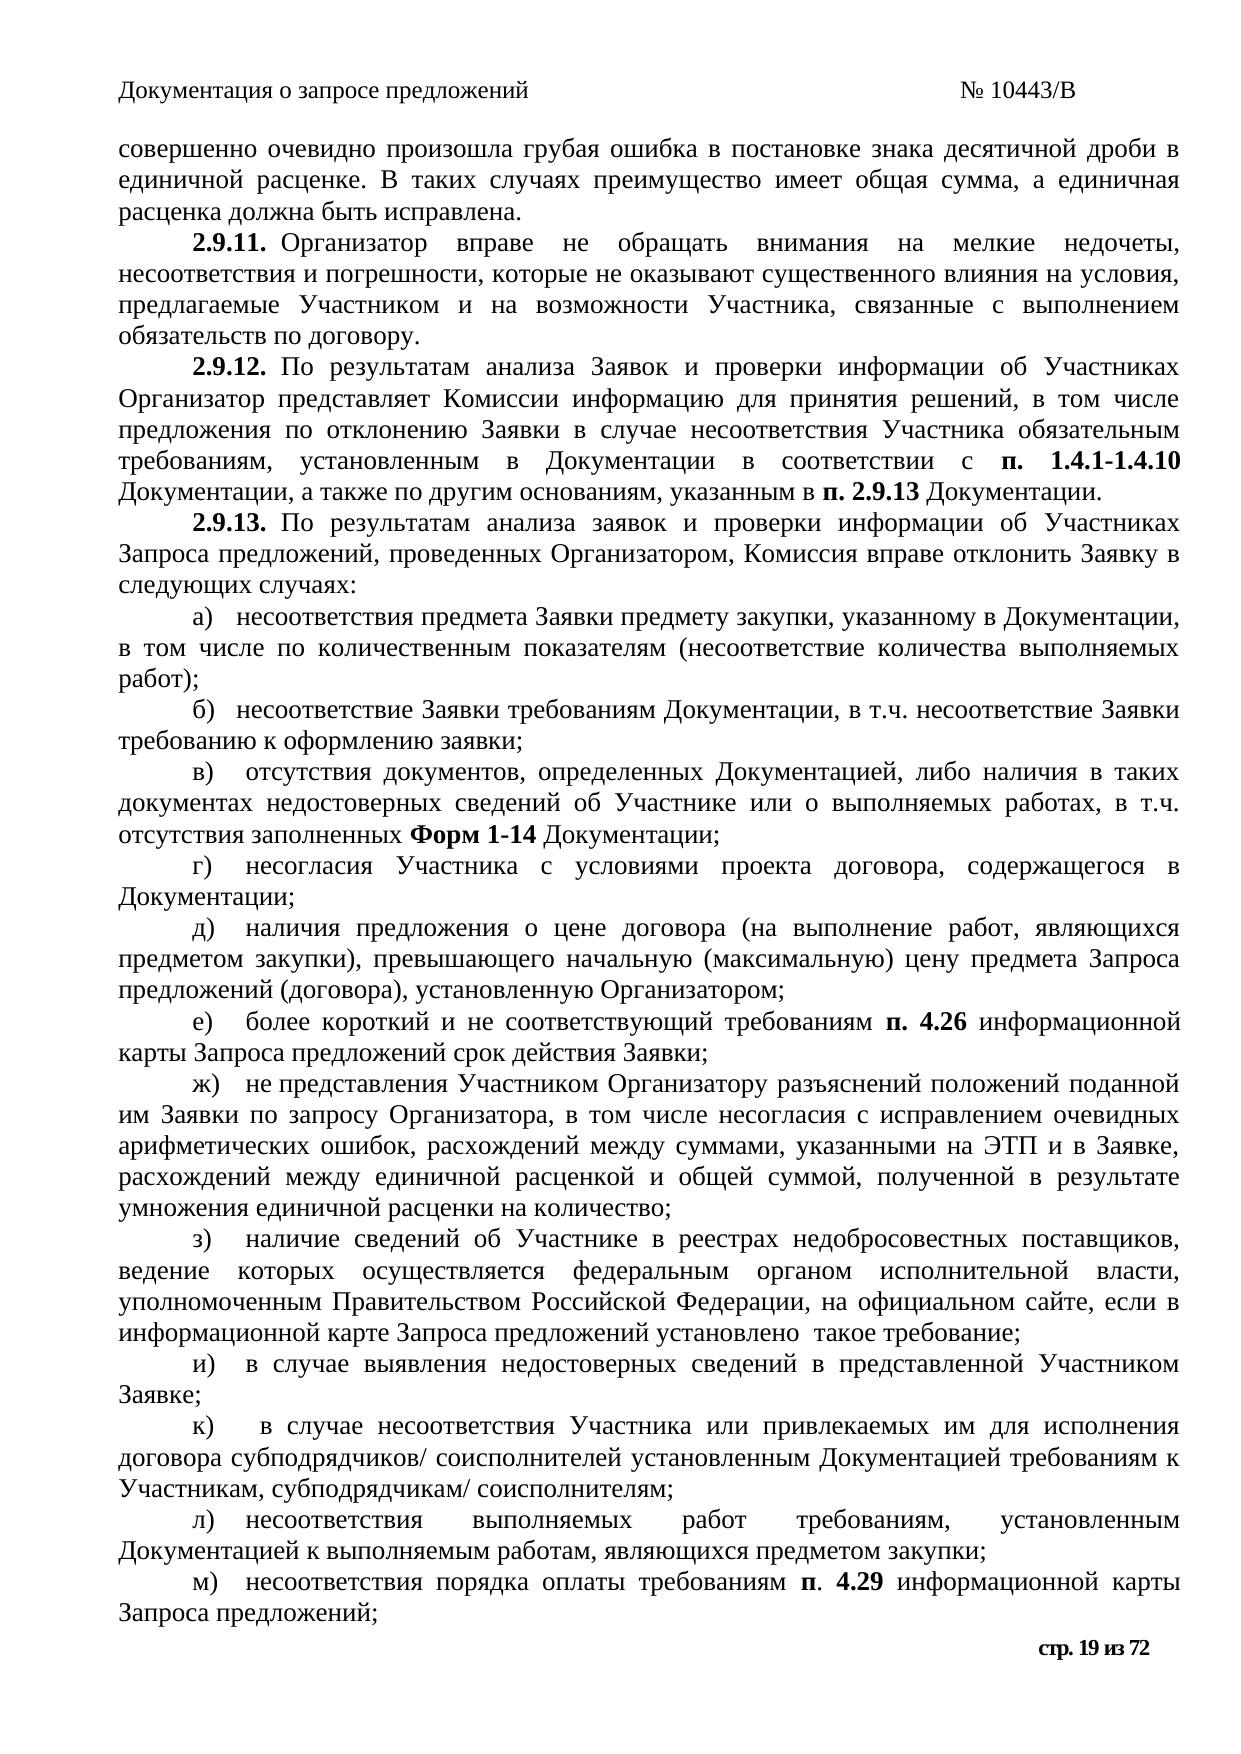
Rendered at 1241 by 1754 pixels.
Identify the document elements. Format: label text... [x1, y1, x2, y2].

list По результатам анализа заявок и проверки информации об Участниках Запроса предложений, проведенных Организатором, Комиссия вправе отклонить Заявку в следующих случаях: [118, 506, 1181, 600]
list По результатам анализа Заявок и проверки информации об Участниках Организатор представляет Комиссии информацию для принятия решений, в том числе предложения по отклонению Заявки в случае несоответствия Участника обязательным требованиям, установленным в Документации в соответствии с п. 1.4.1-1.4.10 Документации, а также по другим основаниям, указанным в п. 2.9.13 Документации. [118, 351, 1181, 506]
list в случае выявления недостоверных сведений в представленной Участником Заявке; [118, 1347, 1181, 1409]
list несоответствие Заявки требованиям Документации, в т.ч. несоответствие Заявки требованию к оформлению заявки; [118, 693, 1181, 755]
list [118, 132, 1181, 226]
list наличие сведений об Участнике в реестрах недобросовестных поставщиков, ведение которых осуществляется федеральным органом исполнительной власти, уполномоченным Правительством Российской Федерации, на официальном сайте, если в информационной карте Запроса предложений установлено такое требование; [118, 1223, 1181, 1347]
list несоответствия порядка оплаты требованиям п. 4.29 информационной карты Запроса предложений; [118, 1565, 1181, 1627]
list несоответствия предмета Заявки предмету закупки, указанному в Документации, в том числе по количественным показателям (несоответствие количества выполняемых работ); [118, 600, 1181, 693]
list отсутствия документов, определенных Документацией, либо наличия в таких документах недостоверных сведений об Участнике или о выполняемых работах, в т.ч. отсутствия заполненных Форм 1-14 Документации; [118, 755, 1181, 849]
list наличия предложения о цене договора (на выполнение работ, являющихся предметом закупки), превышающего начальную (максимальную) цену предмета Запроса предложений (договора), установленную Организатором; [118, 911, 1181, 1004]
list более короткий и не соответствующий требованиям п. 4.26 информационной карты Запроса предложений срок действия Заявки; [118, 1004, 1181, 1067]
list несогласия Участника с условиями проекта договора, содержащегося в Документации; [118, 849, 1181, 911]
list не представления Участником Организатору разъяснений положений поданной им Заявки по запросу Организатора, в том числе несогласия с исправлением очевидных арифметических ошибок, расхождений между суммами, указанными на ЭТП и в Заявке, расхождений между единичной расценкой и общей суммой, полученной в результате умножения единичной расценки на количество; [118, 1067, 1181, 1223]
list несоответствия выполняемых работ требованиям, установленным Документацией к выполняемым работам, являющихся предметом закупки; [118, 1503, 1181, 1565]
list в случае несоответствия Участника или привлекаемых им для исполнения договора субподрядчиков/ соисполнителей установленным Документацией требованиям к Участникам, субподрядчикам/ соисполнителям; [118, 1409, 1181, 1503]
list Организатор вправе не обращать внимания на мелкие недочеты, несоответствия и погрешности, которые не оказывают существенного влияния на условия, предлагаемые Участником и на возможности Участника, связанные с выполнением обязательств по договору. [118, 226, 1181, 351]
